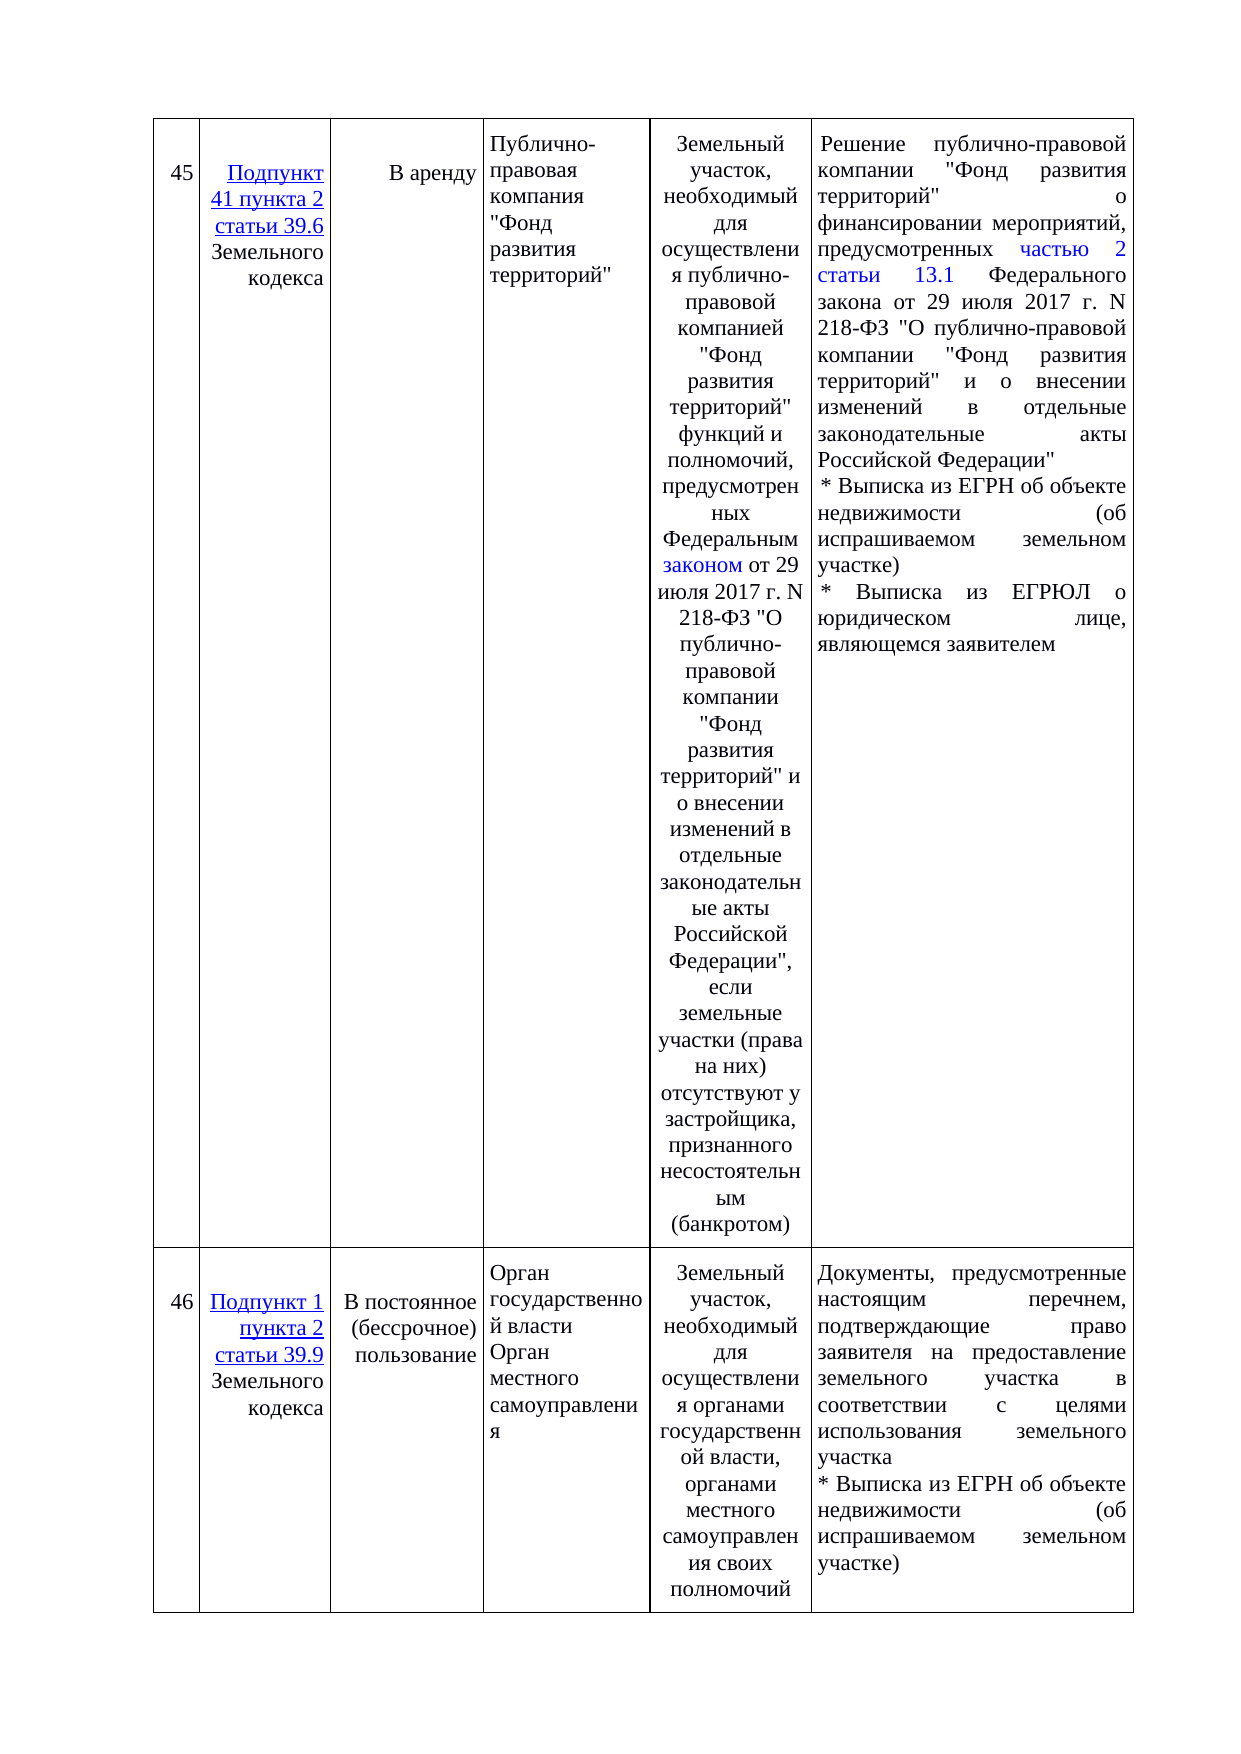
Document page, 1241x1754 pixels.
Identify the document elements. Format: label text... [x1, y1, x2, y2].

table_cell Орган государственной власти Орган местного самоуправления [484, 1248, 649, 1612]
table_cell В аренду [331, 119, 483, 1247]
table_cell Решение публично-правовой компании "Фонд развития территорий" о финансировании мероприятий, предусмотренных частью 2 статьи 13.1 Федерального закона от 29 июля 2017 г. N 218-ФЗ "О публично-правовой компании "Фонд развития территорий" и о внесении изменений в отдельные законодательные акты Российской Федерации" * Выписка из ЕГРН об объекте недвижимости (об испрашиваемом земельном участке) * Выписка из ЕГРЮЛ о юридическом лице, являющемся заявителем [812, 119, 1133, 1247]
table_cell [812, 1248, 1133, 1612]
table_cell Земельный участок, необходимый для осуществления органами государственной власти, органами местного самоуправления своих полномочий [651, 1248, 811, 1612]
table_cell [484, 119, 649, 1247]
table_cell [200, 119, 330, 1247]
table_cell 45 [154, 119, 199, 1247]
table_cell Подпункт 1 пункта 2 статьи 39.9 Земельного кодекса [200, 1248, 330, 1612]
table_cell Земельный участок, необходимый для осуществления публично-правовой компанией "Фонд развития территорий" функций и полномочий, предусмотренных Федеральным законом от 29 июля 2017 г. N 218-ФЗ "О публично-правовой компании "Фонд развития территорий" и о внесении изменений в отдельные законодательные акты Российской Федерации", если земельные участки (права на них) отсутствуют у застройщика, признанного несостоятельным (банкротом) [651, 119, 811, 1247]
table_cell 46 [154, 1248, 199, 1612]
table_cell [331, 1248, 483, 1612]
